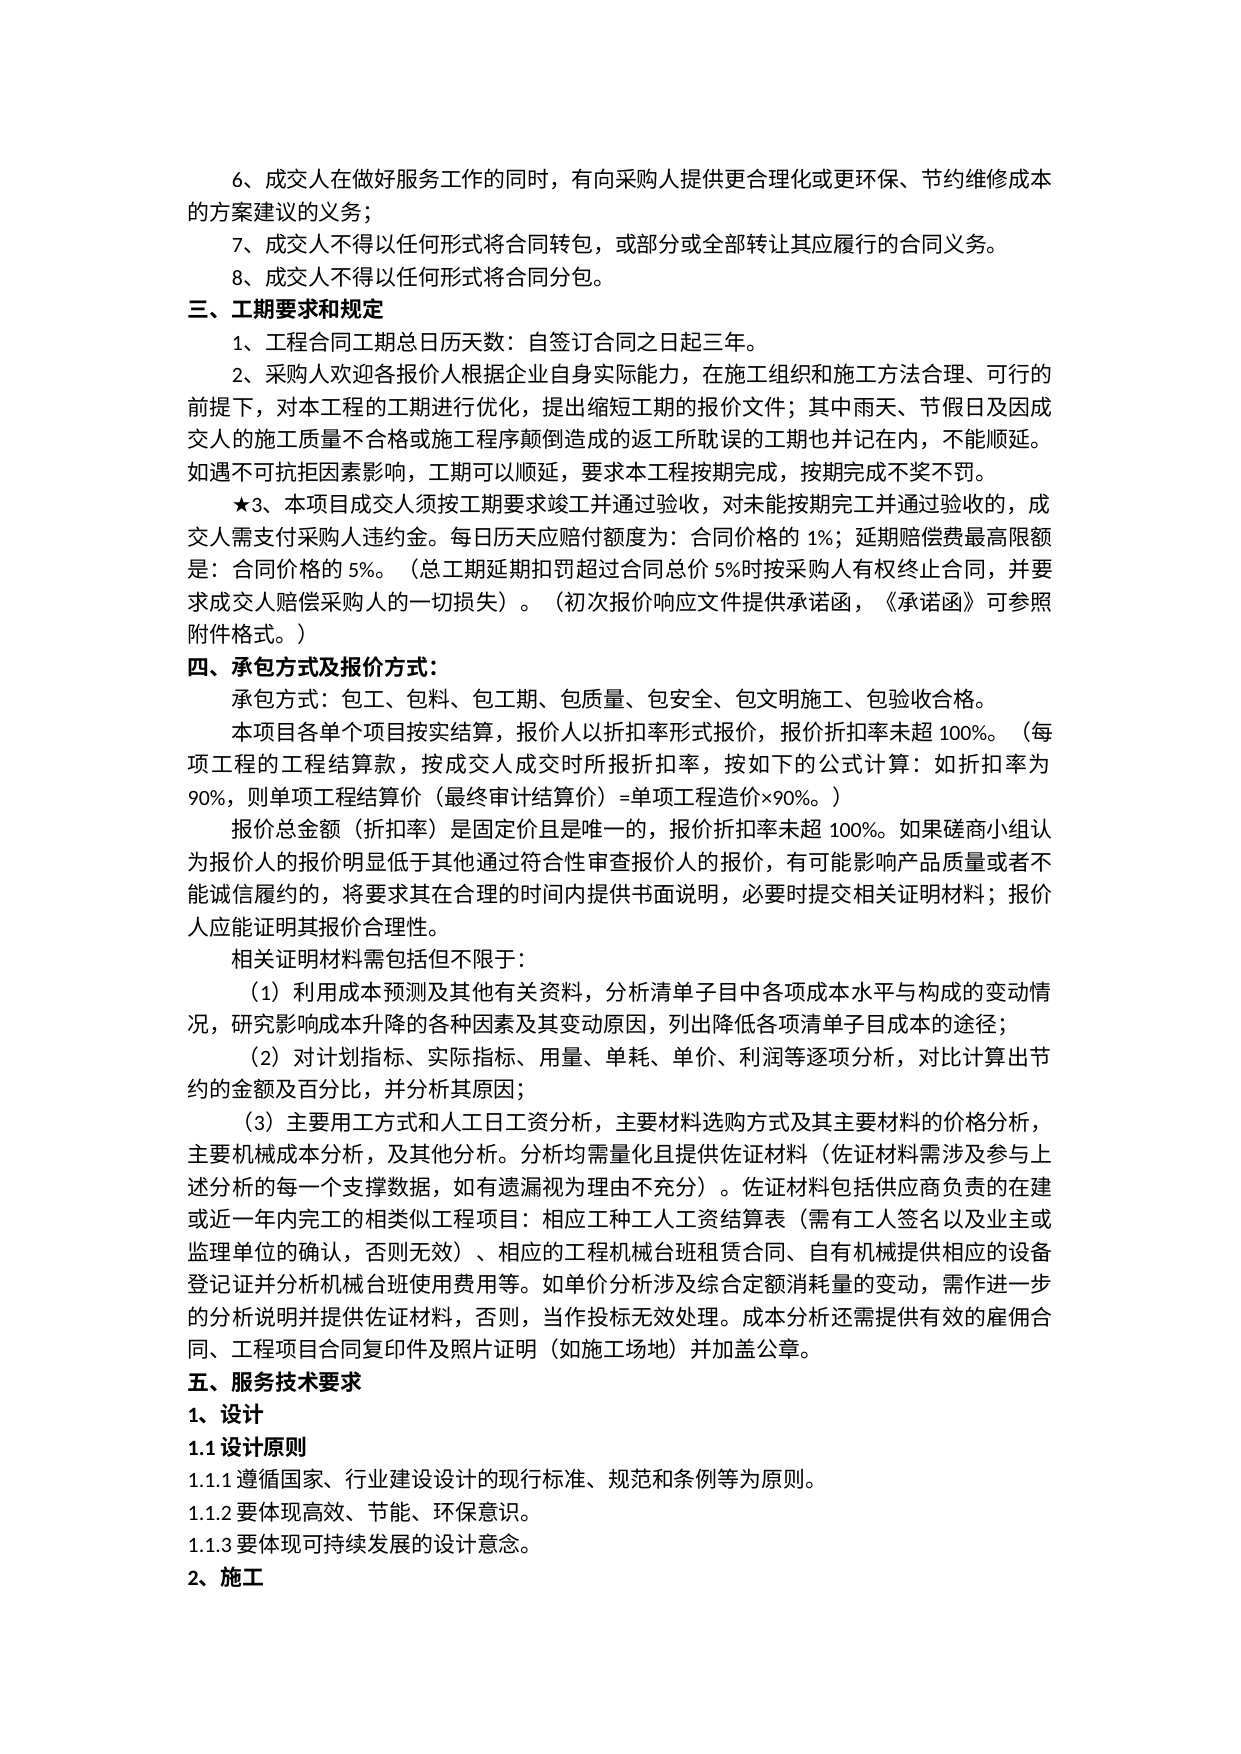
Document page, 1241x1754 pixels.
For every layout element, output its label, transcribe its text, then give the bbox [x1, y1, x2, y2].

text 报价总金额（折扣率）是固定价且是唯一的，报价折扣率未超100%。如果磋商小组认为报价人的报价明显低于其他通过符合性审查报价人的报价，有可能影响产品质量或者不能诚信履约的，将要求其在合理的时间内提供书面说明，必要时提交相关证明材料；报价人应能证明其报价合理性。 [187, 812, 1053, 942]
text 1.1.2要体现高效、节能、环保意识。 [187, 1494, 1053, 1527]
text 五、服务技术要求 [187, 1364, 1053, 1397]
text ★3、本项目成交人须按工期要求竣工并通过验收，对未能按期完工并通过验收的，成交人需支付采购人违约金。每日历天应赔付额度为：合同价格的1%；延期赔偿费最高限额是：合同价格的5%。（总工期延期扣罚超过合同总价5%时按采购人有权终止合同，并要求成交人赔偿采购人的一切损失）。（初次报价响应文件提供承诺函，《承诺函》可参照附件格式。） [187, 487, 1053, 649]
text 四、承包方式及报价方式： [187, 649, 1053, 682]
text 1.1设计原则 [187, 1429, 1053, 1462]
text 1.1.1遵循国家、行业建设设计的现行标准、规范和条例等为原则。 [187, 1462, 1053, 1494]
text 1、设计 [187, 1397, 1053, 1429]
text 承包方式：包工、包料、包工期、包质量、包安全、包文明施工、包验收合格。 [187, 682, 1053, 714]
text 8、成交人不得以任何形式将合同分包。 [187, 259, 1053, 292]
text 1.1.3要体现可持续发展的设计意念。 [187, 1527, 1053, 1559]
text 6、成交人在做好服务工作的同时，有向采购人提供更合理化或更环保、节约维修成本的方案建议的义务； [187, 162, 1053, 227]
text 相关证明材料需包括但不限于： [187, 942, 1053, 974]
text 7、成交人不得以任何形式将合同转包，或部分或全部转让其应履行的合同义务。 [187, 227, 1053, 259]
text （2）对计划指标、实际指标、用量、单耗、单价、利润等逐项分析，对比计算出节约的金额及百分比，并分析其原因； [187, 1039, 1053, 1104]
text 2、施工 [187, 1559, 1053, 1592]
text （3）主要用工方式和人工日工资分析，主要材料选购方式及其主要材料的价格分析，主要机械成本分析，及其他分析。分析均需量化且提供佐证材料（佐证材料需涉及参与上述分析的每一个支撑数据，如有遗漏视为理由不充分）。佐证材料包括供应商负责的在建或近一年内完工的相类似工程项目：相应工种工人工资结算表（需有工人签名以及业主或监理单位的确认，否则无效）、相应的工程机械台班租赁合同、自有机械提供相应的设备登记证并分析机械台班使用费用等。如单价分析涉及综合定额消耗量的变动，需作进一步的分析说明并提供佐证材料，否则，当作投标无效处理。成本分析还需提供有效的雇佣合同、工程项目合同复印件及照片证明（如施工场地）并加盖公章。 [187, 1104, 1053, 1364]
text 2、采购人欢迎各报价人根据企业自身实际能力，在施工组织和施工方法合理、可行的前提下，对本工程的工期进行优化，提出缩短工期的报价文件；其中雨天、节假日及因成交人的施工质量不合格或施工程序颠倒造成的返工所耽误的工期也并记在内，不能顺延。如遇不可抗拒因素影响，工期可以顺延，要求本工程按期完成，按期完成不奖不罚。 [187, 357, 1053, 487]
text 1、工程合同工期总日历天数：自签订合同之日起三年。 [187, 324, 1053, 357]
text 三、工期要求和规定 [187, 292, 1053, 324]
text （1）利用成本预测及其他有关资料，分析清单子目中各项成本水平与构成的变动情况，研究影响成本升降的各种因素及其变动原因，列出降低各项清单子目成本的途径； [187, 974, 1053, 1039]
text 本项目各单个项目按实结算，报价人以折扣率形式报价，报价折扣率未超100%。（每项工程的工程结算款，按成交人成交时所报折扣率，按如下的公式计算：如折扣率为90%，则单项工程结算价（最终审计结算价）=单项工程造价×90%。） [187, 714, 1053, 812]
